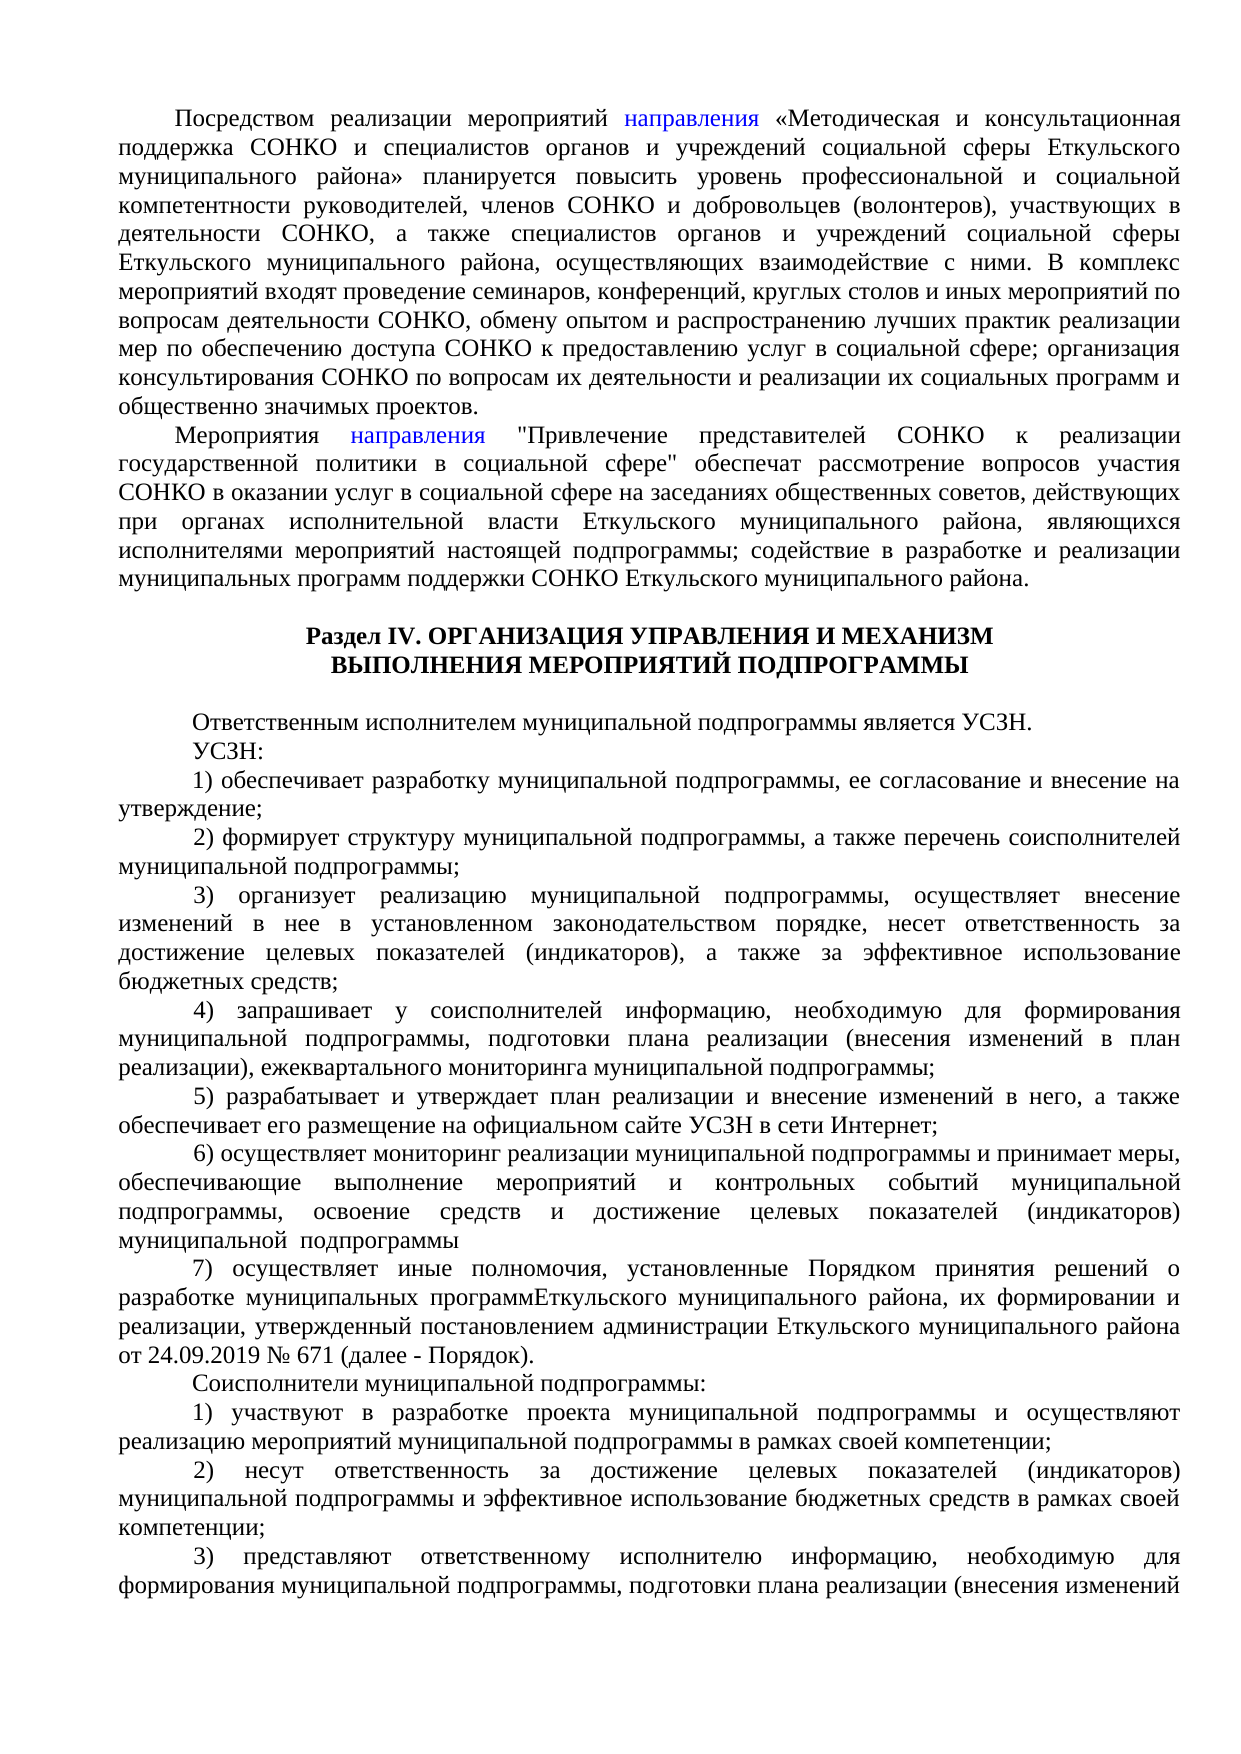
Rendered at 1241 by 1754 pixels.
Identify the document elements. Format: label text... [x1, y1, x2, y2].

text Ответственным исполнителем муниципальной подпрограммы является УСЗН. [118, 707, 1181, 736]
text 1) участвуют в разработке проекта муниципальной подпрограммы и осуществляют реализацию мероприятий муниципальной подпрограммы в рамках своей компетенции; [118, 1397, 1181, 1455]
text 7) осуществляет иные полномочия, установленные Порядком принятия решений о разработке муниципальных программЕткульского муниципального района, их формировании и реализации, утвержденный постановлением администрации Еткульского муниципального района от 24.09.2019 № 671 (далее - Порядок). [118, 1253, 1181, 1368]
text 4) запрашивает у соисполнителей информацию, необходимую для формирования муниципальной подпрограммы, подготовки плана реализации (внесения изменений в план реализации), ежеквартального мониторинга муниципальной подпрограммы; [118, 995, 1181, 1081]
text 6) осуществляет мониторинг реализации муниципальной подпрограммы и принимает меры, обеспечивающие выполнение мероприятий и контрольных событий муниципальной подпрограммы, освоение средств и достижение целевых показателей (индикаторов) муниципальной подпрограммы [118, 1138, 1181, 1253]
text 2) формирует структуру муниципальной подпрограммы, а также перечень соисполнителей муниципальной подпрограммы; [118, 822, 1181, 880]
text Соисполнители муниципальной подпрограммы: [118, 1368, 1181, 1397]
text 1) обеспечивает разработку муниципальной подпрограммы, ее согласование и внесение на утверждение; [118, 765, 1181, 822]
text Мероприятия направления "Привлечение представителей СОНКО к реализации государственной политики в социальной сфере" обеспечат рассмотрение вопросов участия СОНКО в оказании услуг в социальной сфере на заседаниях общественных советов, действующих при органах исполнительной власти Еткульского муниципального района, являющихся исполнителями мероприятий настоящей подпрограммы; содействие в разработке и реализации муниципальных программ поддержки СОНКО Еткульского муниципального района. [118, 420, 1181, 592]
title Раздел IV. ОРГАНИЗАЦИЯ УПРАВЛЕНИЯ И МЕХАНИЗМ [118, 621, 1181, 650]
text Посредством реализации мероприятий направления «Методическая и консультационная поддержка СОНКО и специалистов органов и учреждений социальной сферы Еткульского муниципального района» планируется повысить уровень профессиональной и социальной компетентности руководителей, членов СОНКО и добровольцев (волонтеров), участвующих в деятельности СОНКО, а также специалистов органов и учреждений социальной сферы Еткульского муниципального района, осуществляющих взаимодействие с ними. В комплекс мероприятий входят проведение семинаров, конференций, круглых столов и иных мероприятий по вопросам деятельности СОНКО, обмену опытом и распространению лучших практик реализации мер по обеспечению доступа СОНКО к предоставлению услуг в социальной сфере; организация консультирования СОНКО по вопросам их деятельности и реализации их социальных программ и общественно значимых проектов. [118, 103, 1181, 420]
text 3) организует реализацию муниципальной подпрограммы, осуществляет внесение изменений в нее в установленном законодательством порядке, несет ответственность за достижение целевых показателей (индикаторов), а также за эффективное использование бюджетных средств; [118, 880, 1181, 995]
text УСЗН: [118, 736, 1181, 765]
title ВЫПОЛНЕНИЯ МЕРОПРИЯТИЙ ПОДПРОГРАММЫ [118, 650, 1181, 678]
text 2) несут ответственность за достижение целевых показателей (индикаторов) муниципальной подпрограммы и эффективное использование бюджетных средств в рамках своей компетенции; [118, 1455, 1181, 1541]
text 5) разрабатывает и утверждает план реализации и внесение изменений в него, а также обеспечивает его размещение на официальном сайте УСЗН в сети Интернет; [118, 1081, 1181, 1138]
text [118, 1541, 1181, 1598]
